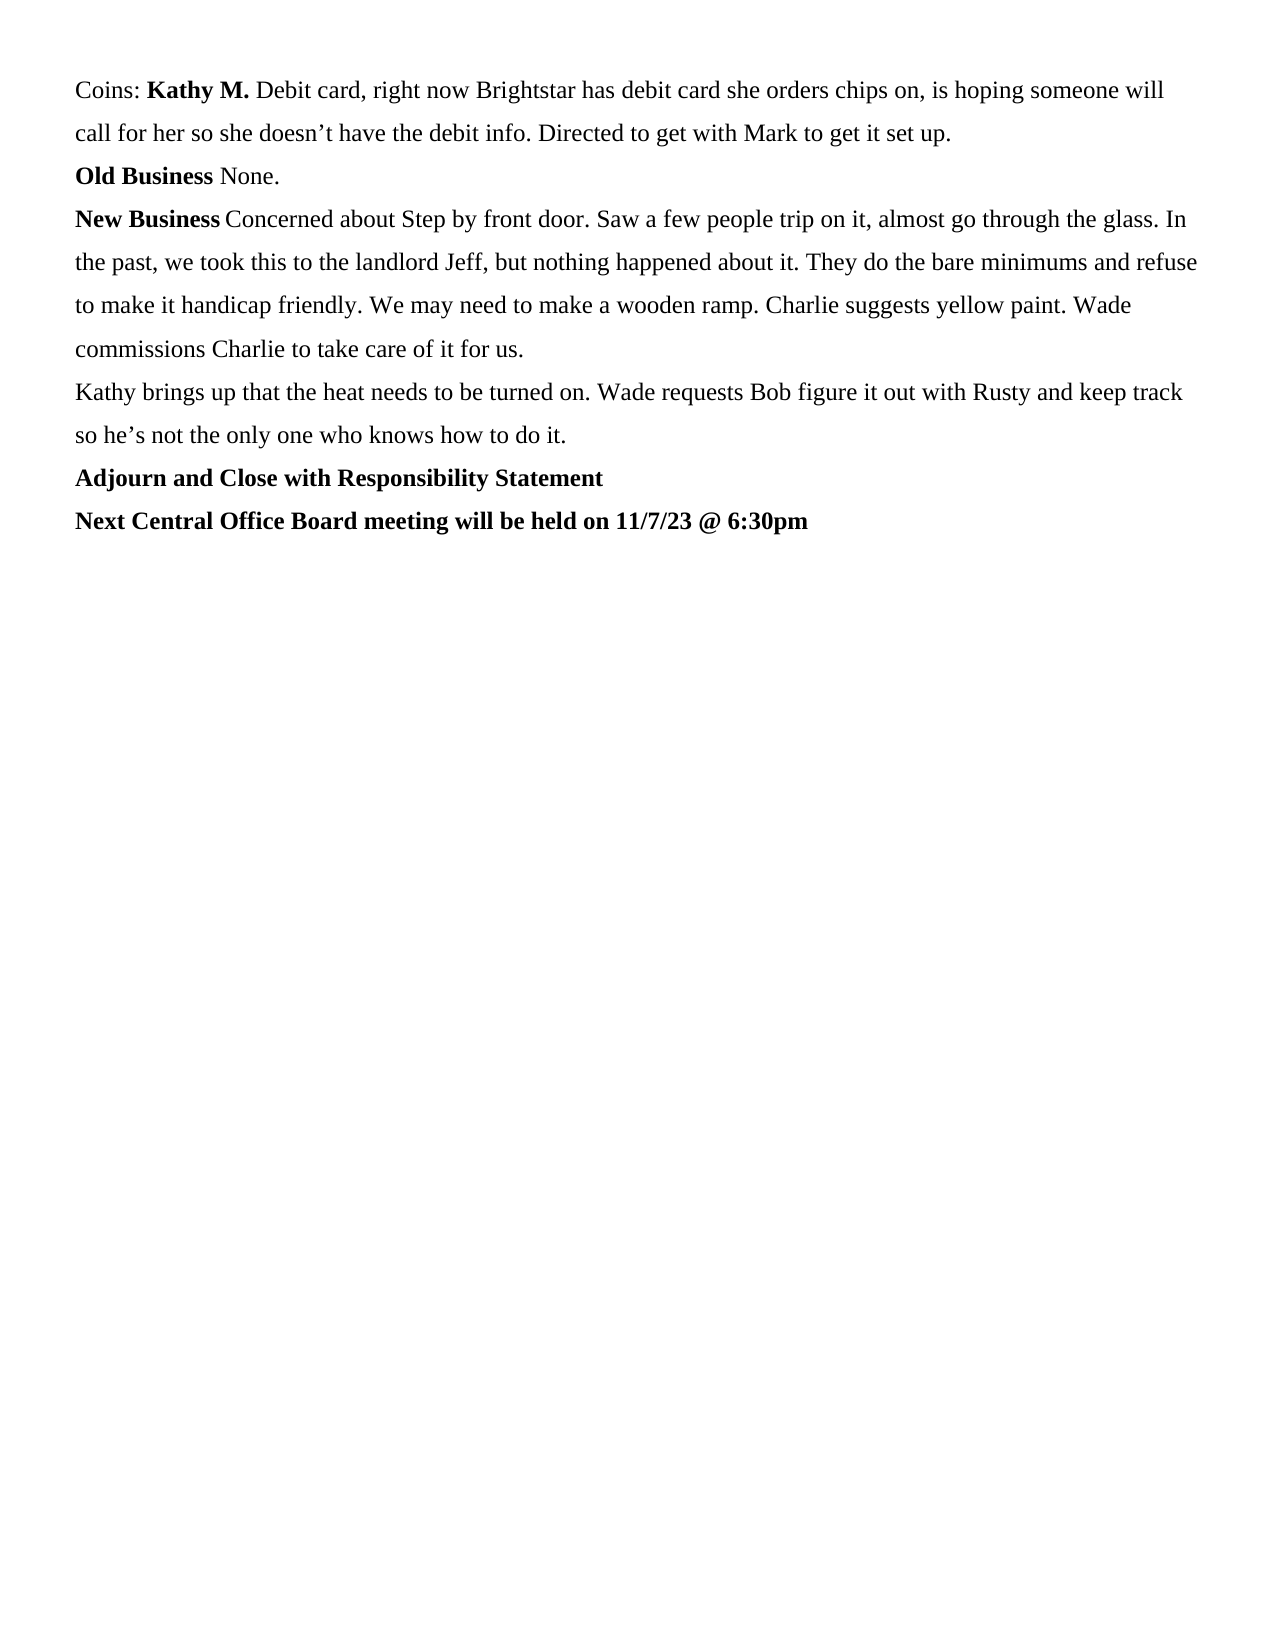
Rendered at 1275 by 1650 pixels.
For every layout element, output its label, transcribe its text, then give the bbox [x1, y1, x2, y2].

text Next Central Office Board meeting will be held on 11/7/23 @ 6:30pm [75, 506, 1200, 535]
text Kathy brings up that the heat needs to be turned on. Wade requests Bob figure it out with Rusty and keep track so he’s not the only one who knows how to do it. [75, 377, 1200, 449]
text Coins: Kathy M. Debit card, right now Brightstar has debit card she orders chips on, is hoping someone will call for her so she doesn’t have the debit info. Directed to get with Mark to get it set up. [75, 75, 1200, 147]
text Adjourn and Close with Responsibility Statement [75, 463, 1200, 492]
text New Business Concerned about Step by front door. Saw a few people trip on it, almost go through the glass. In the past, we took this to the landlord Jeff, but nothing happened about it. They do the bare minimums and refuse to make it handicap friendly. We may need to make a wooden ramp. Charlie suggests yellow paint. Wade commissions Charlie to take care of it for us. [75, 204, 1200, 362]
text Old Business None. [75, 161, 1200, 190]
